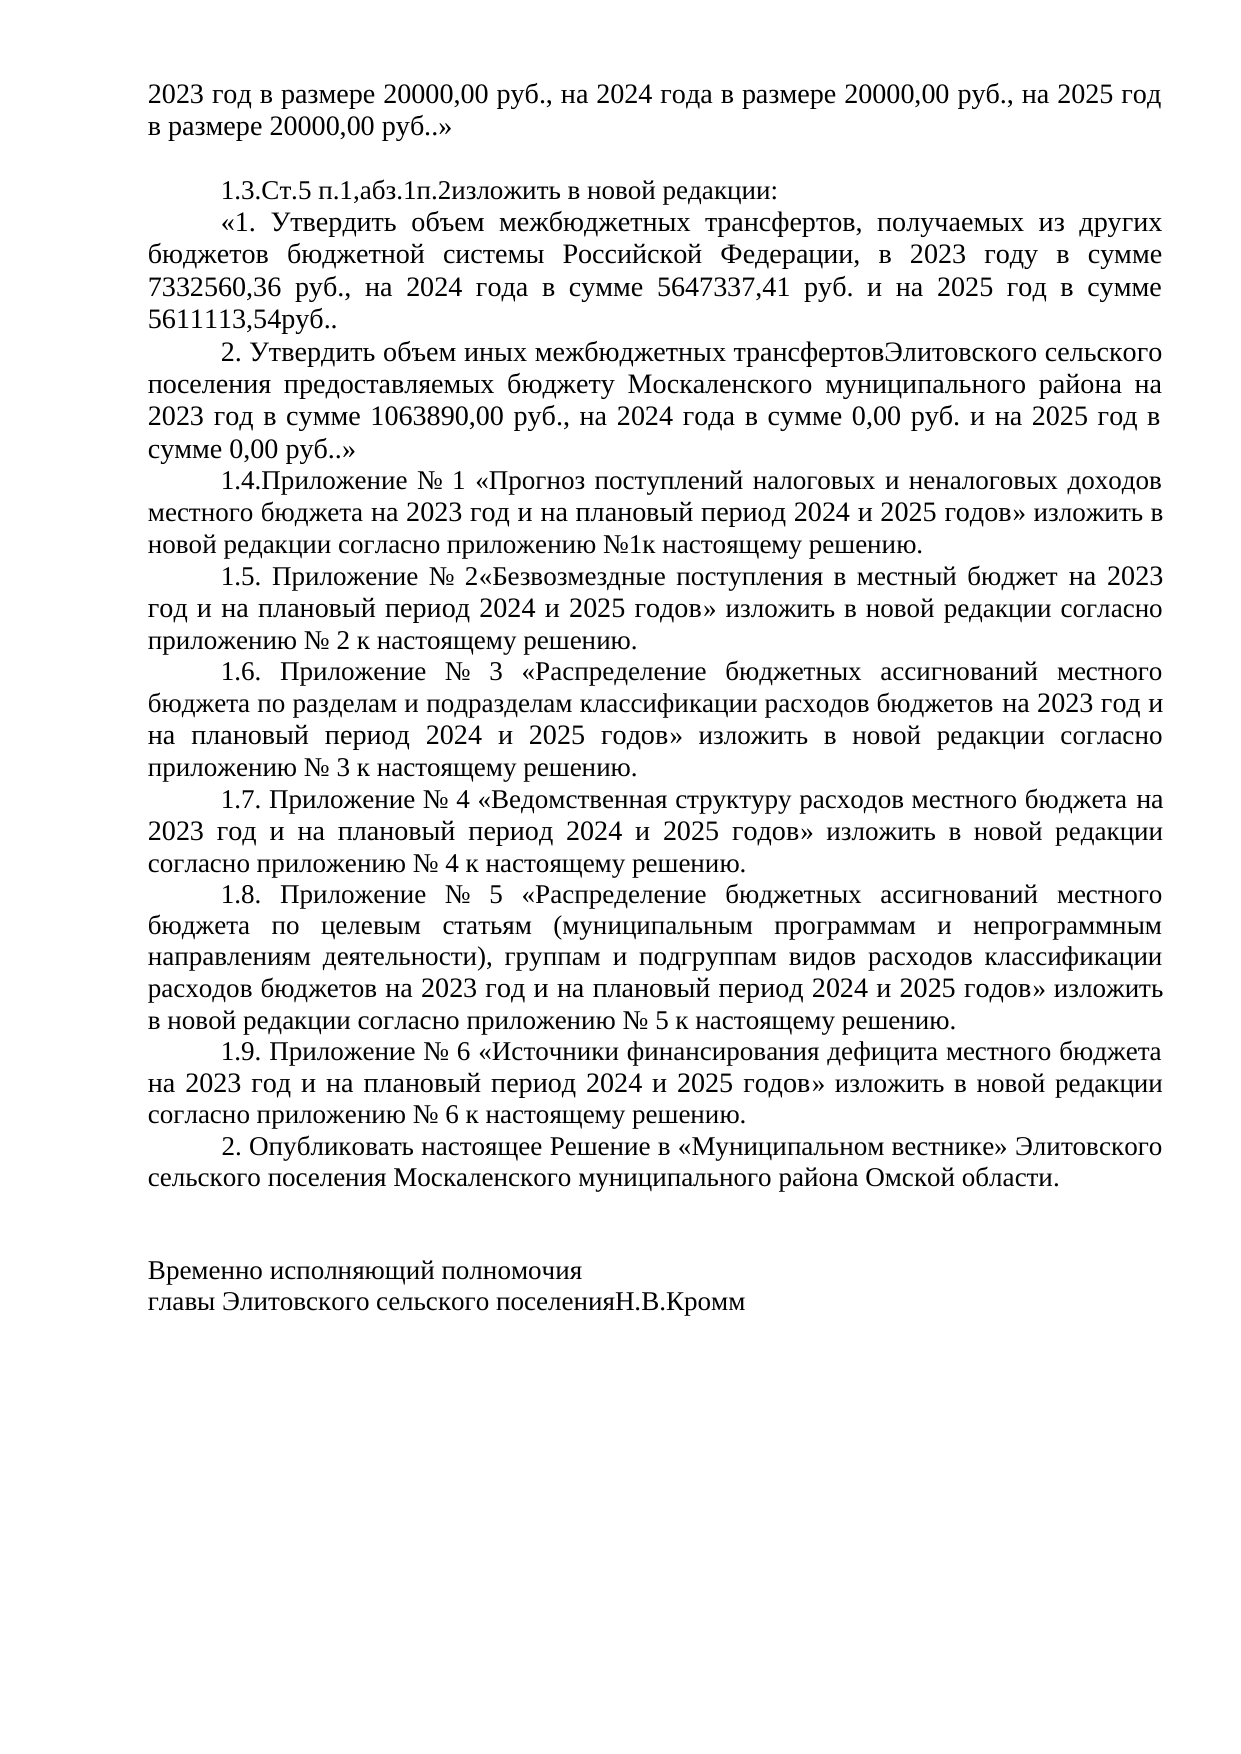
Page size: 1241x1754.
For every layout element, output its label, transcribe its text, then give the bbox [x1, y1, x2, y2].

text Временно исполняющий полномочия [148, 1254, 1163, 1285]
text 1.6. Приложение № 3 «Распределение бюджетных ассигнований местного бюджета по разделам и подразделам классификации расходов бюджетов на 2023 год и на плановый период 2024 и 2025 годов» изложить в новой редакции согласно приложению № 3 к настоящему решению. [148, 655, 1163, 782]
text 2. Утвердить объем иных межбюджетных трансфертовЭлитовского сельского поселения предоставляемых бюджету Москаленского муниципального района на 2023 год в сумме 1063890,00 руб., на 2024 года в сумме 0,00 руб. и на 2025 год в сумме 0,00 руб..» [148, 335, 1163, 464]
text 1.5. Приложение № 2«Безвозмездные поступления в местный бюджет на 2023 год и на плановый период 2024 и 2025 годов» изложить в новой редакции согласно приложению № 2 к настоящему решению. [148, 559, 1163, 655]
text 1.8. Приложение № 5 «Распределение бюджетных ассигнований местного бюджета по целевым статьям (муниципальным программам и непрограммным направлениям деятельности), группам и подгруппам видов расходов классификации расходов бюджетов на 2023 год и на плановый период 2024 и 2025 годов» изложить в новой редакции согласно приложению № 5 к настоящему решению. [148, 878, 1163, 1035]
text 1.7. Приложение № 4 «Ведомственная структуру расходов местного бюджета на 2023 год и на плановый период 2024 и 2025 годов» изложить в новой редакции согласно приложению № 4 к настоящему решению. [148, 782, 1163, 878]
list 1.3.Ст.5 п.1,абз.1п.2изложить в новой редакции: [221, 174, 1163, 205]
text 2. Опубликовать настоящее Решение в «Муниципальном вестнике» Элитовского сельского поселения Москаленского муниципального района Омской области. [148, 1129, 1163, 1192]
text 1.9. Приложение № 6 «Источники финансирования дефицита местного бюджета на 2023 год и на плановый период 2024 и 2025 годов» изложить в новой редакции согласно приложению № 6 к настоящему решению. [148, 1035, 1163, 1129]
text 1.4.Приложение № 1 «Прогноз поступлений налоговых и неналоговых доходов местного бюджета на 2023 год и на плановый период 2024 и 2025 годов» изложить в новой редакции согласно приложению №1к настоящему решению. [148, 464, 1163, 559]
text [148, 77, 1163, 142]
text «1. Утвердить объем межбюджетных трансфертов, получаемых из других бюджетов бюджетной системы Российской Федерации, в 2023 году в сумме 7332560,36 руб., на 2024 года в сумме 5647337,41 руб. и на 2025 год в сумме 5611113,54руб.. [148, 205, 1163, 335]
text главы Элитовского сельского поселенияН.В.Кромм [148, 1285, 1163, 1316]
